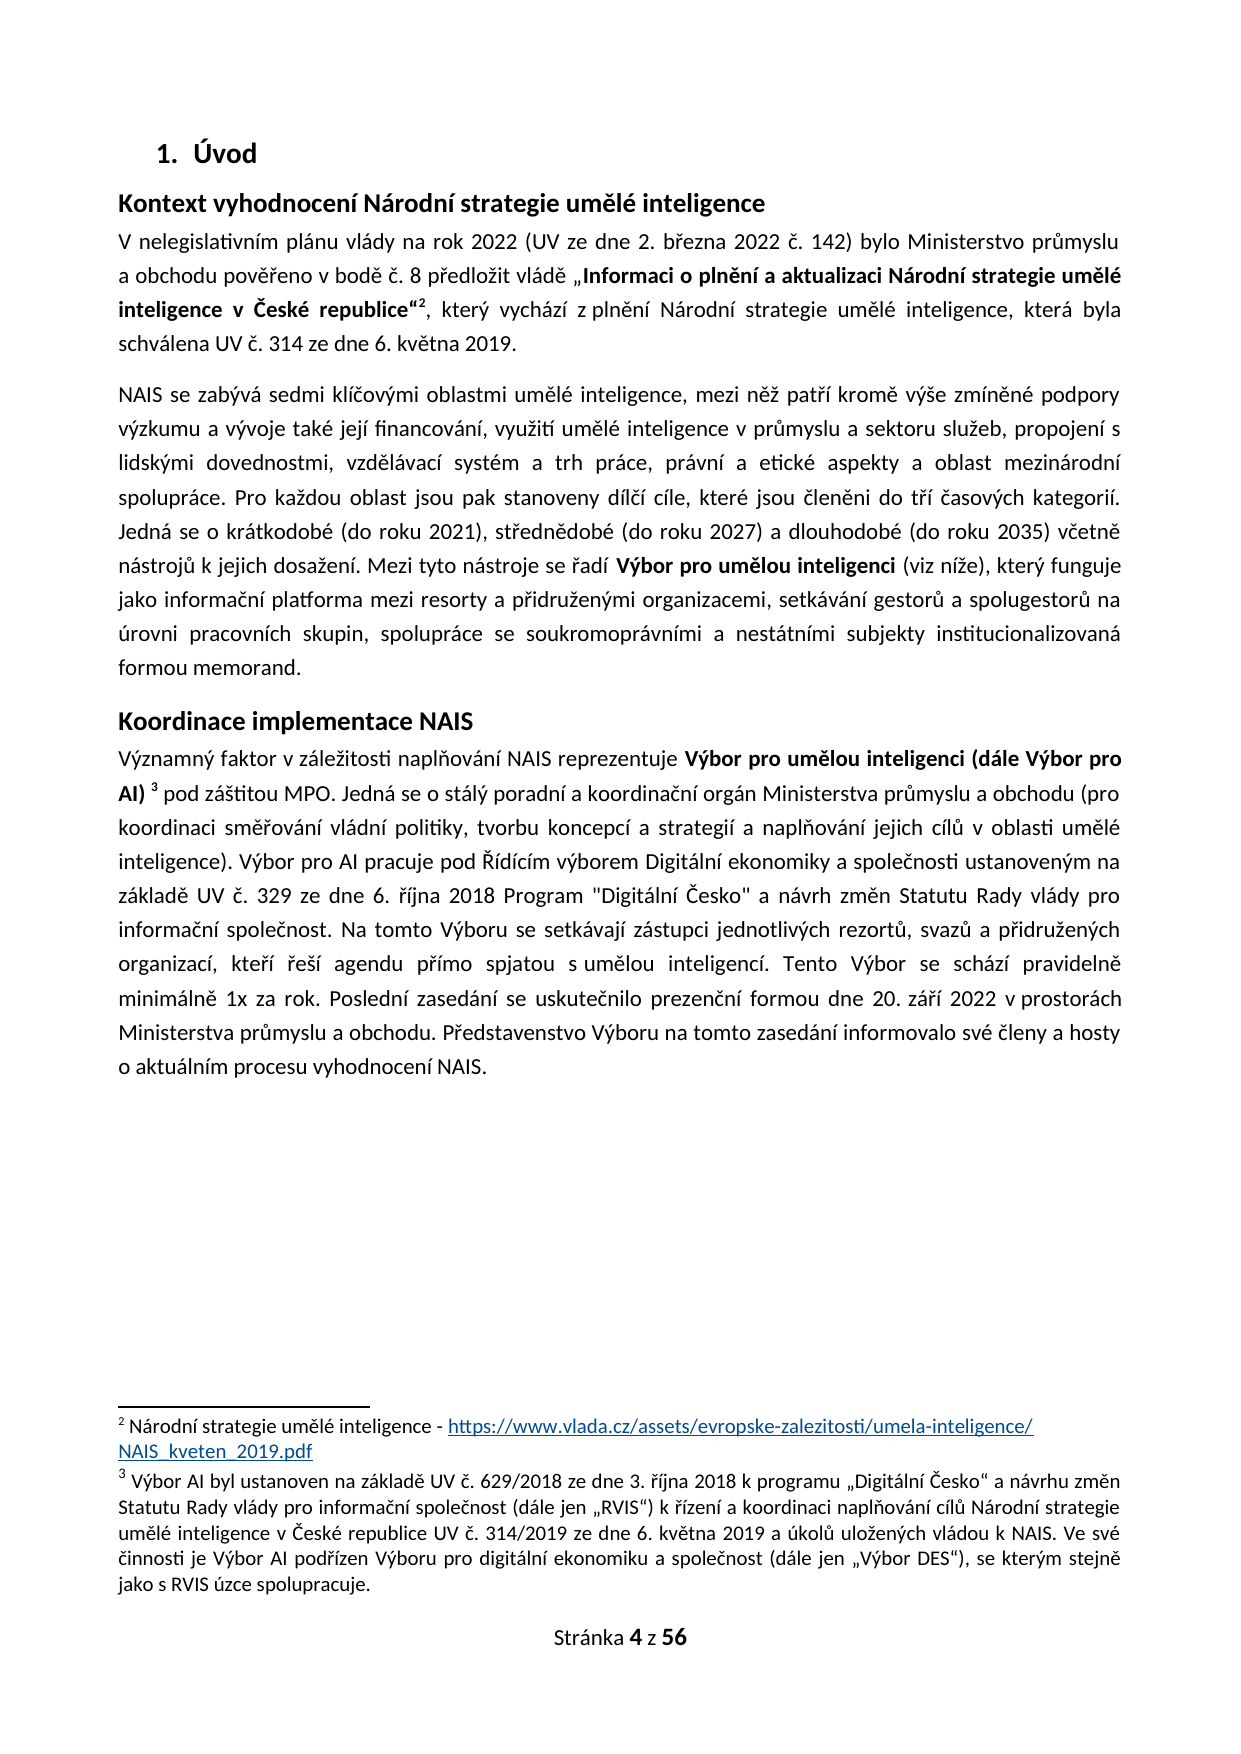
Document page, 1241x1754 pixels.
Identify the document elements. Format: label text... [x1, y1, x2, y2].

text Významný faktor v záležitosti naplňování NAIS reprezentuje Výbor pro umělou inteligenci (dále Výbor pro AI) pod záštitou MPO. Jedná se o stálý poradní a koordinační orgán Ministerstva průmyslu a obchodu (pro koordinaci směřování vládní politiky, tvorbu koncepcí a strategií a naplňování jejich cílů v oblasti umělé inteligence). Výbor pro AI pracuje pod Řídícím výborem Digitální ekonomiky a společnosti ustanoveným na základě UV č. 329 ze dne 6. října 2018 Program "Digitální Česko" a návrh změn Statutu Rady vlády pro informační společnost. Na tomto Výboru se setkávají zástupci jednotlivých rezortů, svazů a přidružených organizací, kteří řeší agendu přímo spjatou s umělou inteligencí. Tento Výbor se schází pravidelně minimálně 1x za rok. Poslední zasedání se uskutečnilo prezenční formou dne 20. září 2022 v prostorách Ministerstva průmyslu a obchodu. Představenstvo Výboru na tomto zasedání informovalo své členy a hosty o aktuálním procesu vyhodnocení NAIS. [118, 744, 1122, 1080]
text NAIS se zabývá sedmi klíčovými oblastmi umělé inteligence, mezi něž patří kromě výše zmíněné podpory výzkumu a vývoje také její financování, využití umělé inteligence v průmyslu a sektoru služeb, propojení s lidskými dovednostmi, vzdělávací systém a trh práce, právní a etické aspekty a oblast mezinárodní spolupráce. Pro každou oblast jsou pak stanoveny dílčí cíle, které jsou členěni do tří časových kategorií. Jedná se o krátkodobé (do roku 2021), střednědobé (do roku 2027) a dlouhodobé (do roku 2035) včetně nástrojů k jejich dosažení. Mezi tyto nástroje se řadí Výbor pro umělou inteligenci (viz níže), který funguje jako informační platforma mezi resorty a přidruženými organizacemi, setkávání gestorů a spolugestorů na úrovni pracovních skupin, spolupráce se soukromoprávními a nestátními subjekty institucionalizovaná formou memorand. [118, 380, 1122, 681]
text V nelegislativním plánu vlády na rok 2022 (UV ze dne 2. března 2022 č. 142) bylo Ministerstvo průmyslu a obchodu pověřeno v bodě č. 8 předložit vládě „Informaci o plnění a aktualizaci Národní strategie umělé inteligence v České republice“, který vychází z plnění Národní strategie umělé inteligence, která byla schválena UV č. 314 ze dne 6. května 2019. [118, 227, 1122, 357]
subtitle Koordinace implementace NAIS [118, 704, 1122, 737]
subtitle Úvod [156, 135, 1122, 170]
subtitle Kontext vyhodnocení Národní strategie umělé inteligence [118, 187, 1122, 219]
